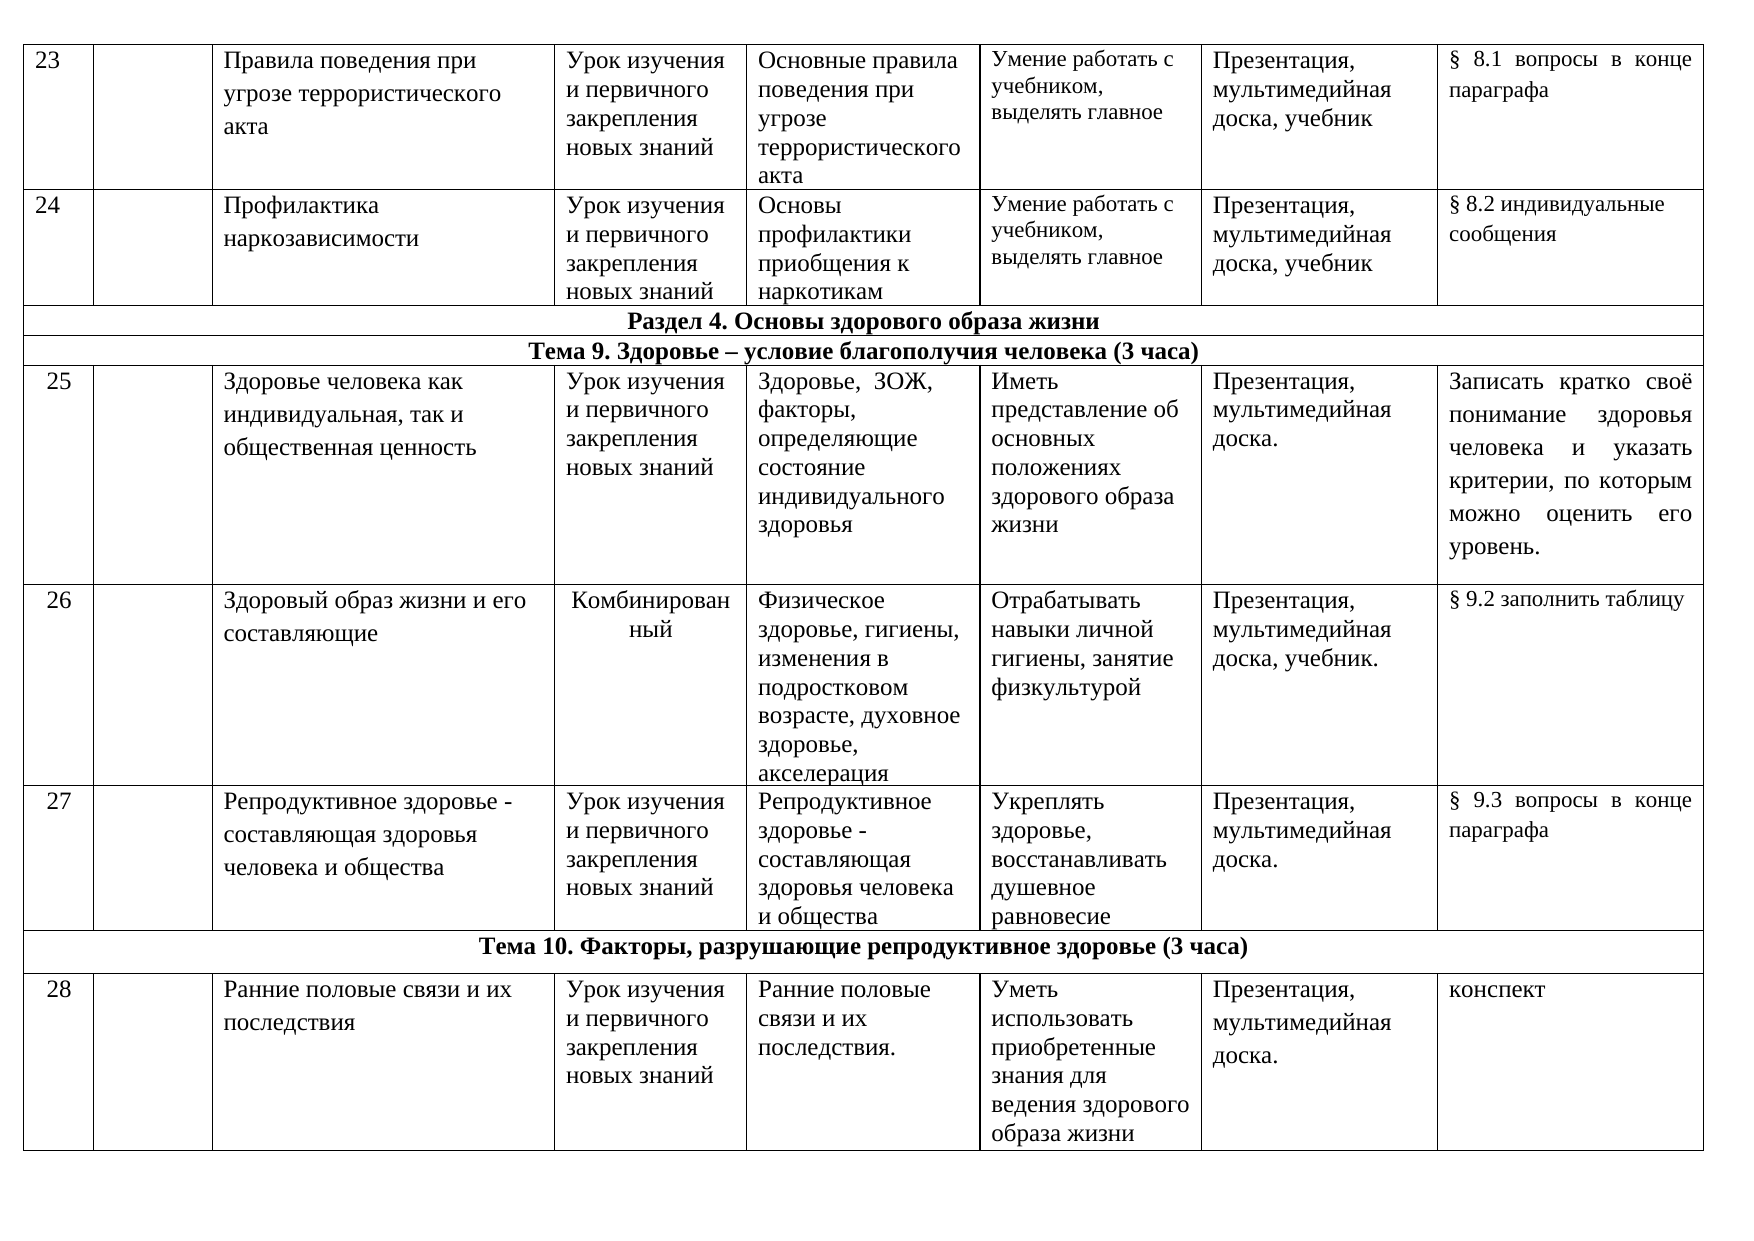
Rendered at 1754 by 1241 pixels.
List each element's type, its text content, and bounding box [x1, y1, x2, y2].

table_cell Основные правила поведения при угрозе террористического акта [747, 45, 979, 189]
table_cell Основы профилактики приобщения к наркотикам [747, 190, 979, 305]
table_cell § 8.1 вопросы в конце параграфа [1438, 45, 1703, 189]
table_cell 27 [24, 786, 93, 930]
table_cell Презентация, мультимедийная доска, учебник. [1202, 585, 1437, 785]
table_cell Репродуктивное здоровье -составляющая здоровья человека и общества [213, 786, 554, 930]
table_cell Отрабатывать навыки личной гигиены, занятие физкультурой [981, 585, 1201, 785]
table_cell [555, 974, 746, 1150]
table_cell Здоровый образ жизни и его составляющие [213, 585, 554, 785]
table_cell 25 [24, 366, 93, 584]
table_cell § 9.3 вопросы в конце параграфа [1438, 786, 1703, 930]
table_cell § 9.2 заполнить таблицу [1438, 585, 1703, 785]
table_cell 23 [24, 45, 93, 189]
table_cell Здоровье, ЗОЖ, факторы, определяющие состояние индивидуального здоровья [747, 366, 979, 584]
table_cell Ранние половые связи и их последствия. [747, 974, 979, 1150]
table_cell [1202, 974, 1437, 1150]
table_cell [94, 974, 212, 1150]
table_cell Презентация, мультимедийная доска, учебник [1202, 190, 1437, 305]
table_cell Презентация, мультимедийная доска. [1202, 786, 1437, 930]
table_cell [981, 974, 1201, 1150]
table_cell Урок изучения и первичного закрепления новых знаний [555, 786, 746, 930]
table_cell Умение работать с учебником, выделять главное [981, 190, 1201, 305]
table_cell Иметь представление об основных положениях здорового образа жизни [981, 366, 1201, 584]
table_cell Репродуктивное здоровье -составляющая здоровья человека и общества [747, 786, 979, 930]
table_cell Комбинированный [555, 585, 746, 785]
table_cell Презентация, мультимедийная доска, учебник [1202, 45, 1437, 189]
table_cell [94, 366, 212, 584]
table_cell [94, 786, 212, 930]
table_cell Ранние половые связи и их последствия [213, 974, 554, 1150]
table_cell [94, 585, 212, 785]
table_cell Профилактика наркозависимости [213, 190, 554, 305]
table_cell Тема 10. Факторы, разрушающие репродуктивное здоровье (3 часа) [24, 931, 1703, 973]
table_cell [94, 45, 212, 189]
table_cell Урок изучения и первичного закрепления новых знаний [555, 190, 746, 305]
table_cell 28 [24, 974, 93, 1150]
table_cell Умение работать с учебником, выделять главное [981, 45, 1201, 189]
table_cell Здоровье человека как индивидуальная, так и общественная ценность [213, 366, 554, 584]
table_cell Тема 9. Здоровье – условие благополучия человека (3 часа) [24, 336, 1703, 365]
table_cell Урок изучения и первичного закрепления новых знаний [555, 366, 746, 584]
table_cell конспект [1438, 974, 1703, 1150]
table_cell Урок изучения и первичного закрепления новых знаний [555, 45, 746, 189]
table_cell 24 [24, 190, 93, 305]
table_cell Физическое здоровье, гигиены, изменения в подростковом возрасте, духовное здоровье, акселерация [747, 585, 979, 785]
table_cell Записать кратко своё понимание здоровья человека и указать критерии, по которым можно оценить его уровень. [1438, 366, 1703, 584]
table_cell [94, 190, 212, 305]
table_cell Правила поведения при угрозе террористического акта [213, 45, 554, 189]
table_cell Презентация, мультимедийная доска. [1202, 366, 1437, 584]
table_cell § 8.2 индивидуальные сообщения [1438, 190, 1703, 305]
table_cell 26 [24, 585, 93, 785]
table_cell Раздел 4. Основы здорового образа жизни [24, 306, 1703, 335]
table_cell Укреплять здоровье, восстанавливать душевное равновесие [981, 786, 1201, 930]
